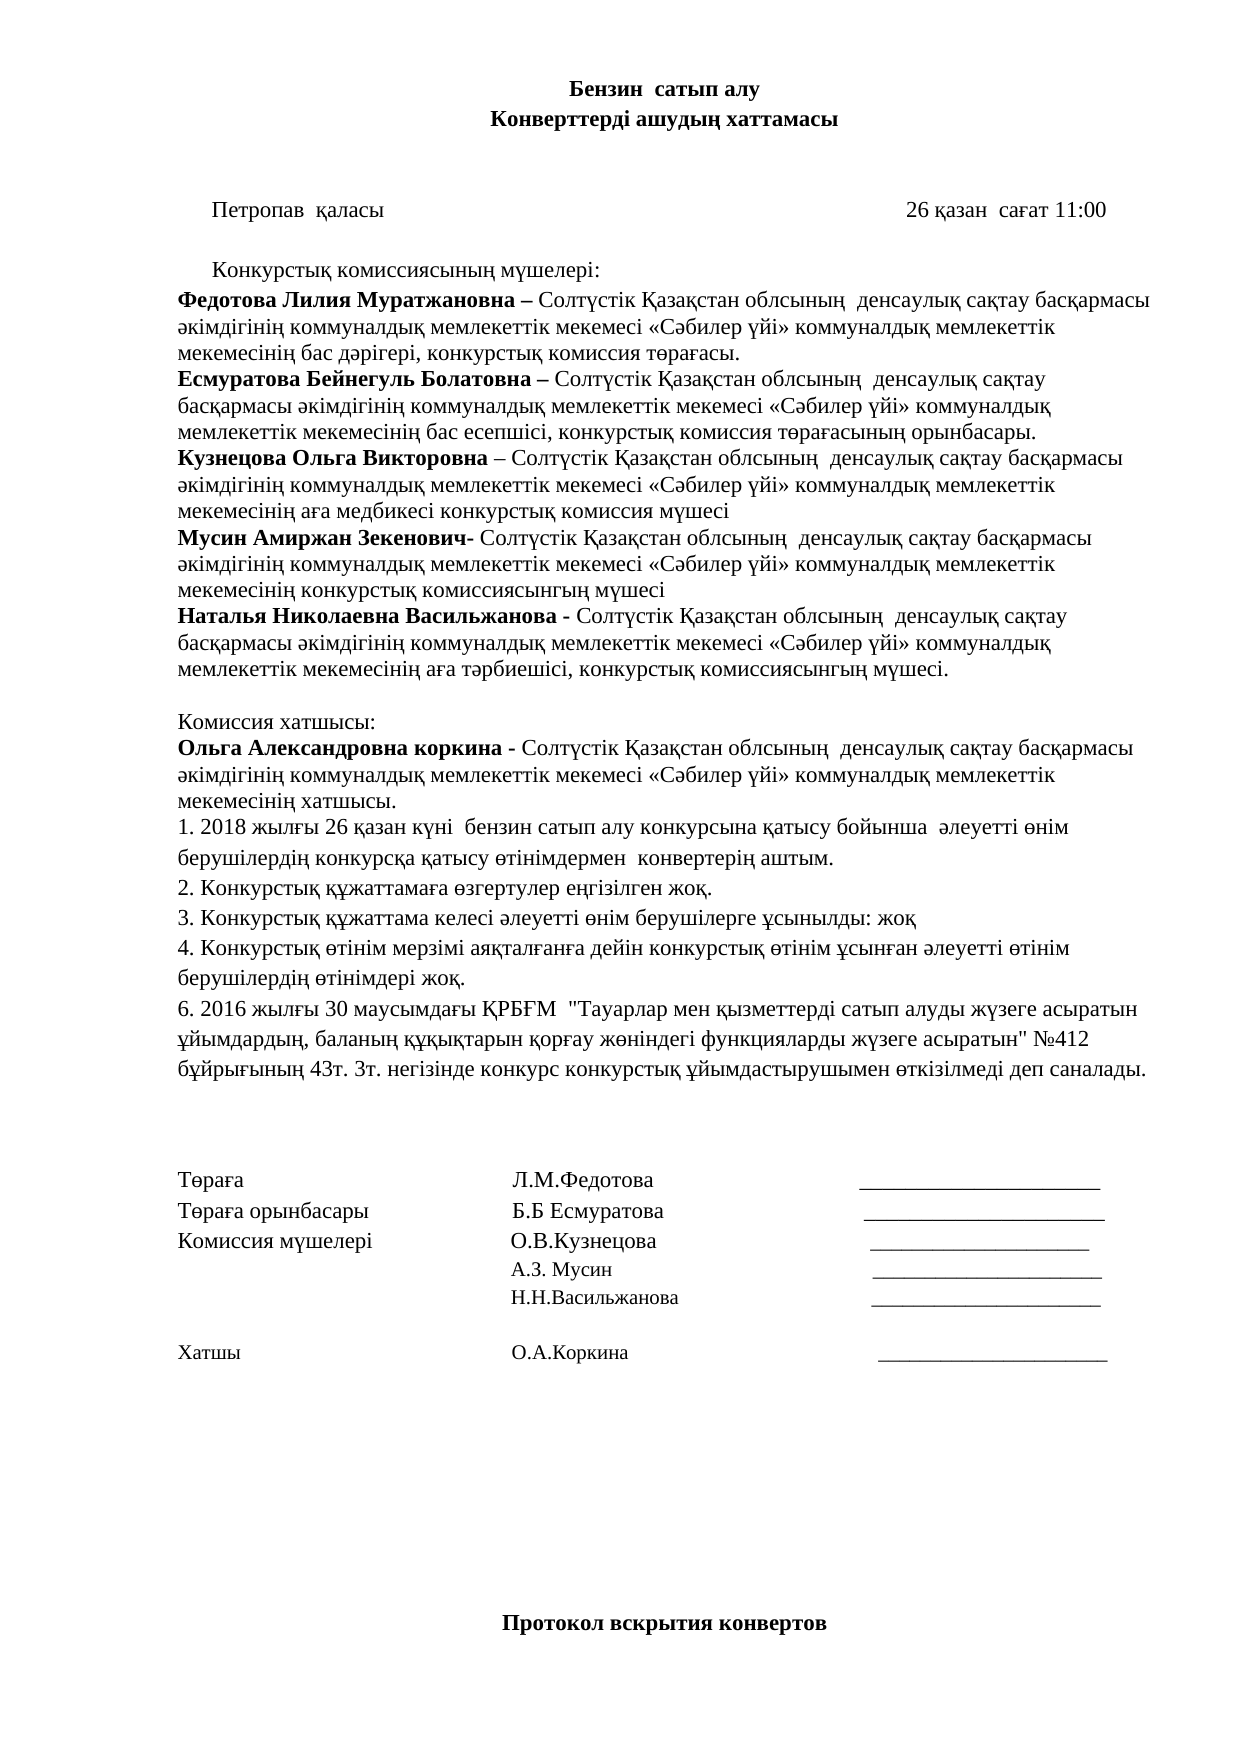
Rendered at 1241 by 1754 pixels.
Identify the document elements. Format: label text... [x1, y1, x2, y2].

text Комиссия мүшелері О.В.Кузнецова _____________________ [177, 1227, 1152, 1253]
text Ольга Александровна коркина - Солтүстік Қазақстан облсының денсаулық сақтау басқармасы әкімдігінің коммуналдық мемлекеттік мекемесі «Сәбилер үйі» коммуналдық мемлекеттік мекемесінің хатшысы. [177, 734, 1152, 813]
text Есмуратова Бейнегуль Болатовна – Солтүстік Қазақстан облсының денсаулық сақтау басқармасы әкімдігінің коммуналдық мемлекеттік мекемесі «Сәбилер үйі» коммуналдық мемлекеттік мекемесінің бас есепшісі, конкурстық комиссия төрағасының орынбасары. [177, 365, 1152, 444]
text Хатшы О.А.Коркина ______________________ [177, 1340, 1152, 1364]
text Төраға орынбасары Б.Б Есмуратова _____________________ [177, 1197, 1152, 1223]
text Н.Н.Васильжанова ______________________ [177, 1285, 1152, 1309]
text Наталья Николаевна Васильжанова - Солтүстік Қазақстан облсының денсаулық сақтау басқармасы әкімдігінің коммуналдық мемлекеттік мекемесі «Сәбилер үйі» коммуналдық мемлекеттік мекемесінің аға тәрбиешісі, конкурстық комиссиясынгың мүшесі. [177, 603, 1152, 682]
text Кузнецова Ольга Викторовна – Солтүстік Қазақстан облсының денсаулық сақтау басқармасы әкімдігінің коммуналдық мемлекеттік мекемесі «Сәбилер үйі» коммуналдық мемлекеттік мекемесінің аға медбикесі конкурстық комиссия мүшесі [177, 444, 1152, 523]
text Мусин Амиржан Зекенович- Солтүстік Қазақстан облсының денсаулық сақтау басқармасы әкімдігінің коммуналдық мемлекеттік мекемесі «Сәбилер үйі» коммуналдық мемлекеттік мекемесінің конкурстық комиссиясынгың мүшесі [177, 523, 1152, 603]
text Конверттерді ашудың хаттамасы [177, 105, 1152, 131]
text Бензин сатып алу [177, 75, 1152, 101]
text Конкурстық комиссиясының мүшелері: [177, 256, 1152, 282]
text 1. 2018 жылғы 26 қазан күні бензин сатып алу конкурсына қатысу бойынша әлеуетті өнім берушілердің конкурсқа қатысу өтінімдермен конвертерің аштым. 2. Конкурстық құжаттамаға өзгертулер еңгізілген жоқ. 3. Конкурстық құжаттама келесі әлеуетті өнім берушілерге ұсынылды: жоқ 4. Конкурстық өтінім мерзімі аяқталғанға дейін конкурстық өтінім ұсынған әлеуетті өтінім берушілердің өтінімдері жоқ. 6. 2016 жылғы 30 маусымдағы ҚРБҒМ "Тауарлар мен қызметтерді сатып алуды жүзеге асыратын ұйымдардың, баланың құқықтарын қорғау жөніндегі функцияларды жүзеге асыратын" №412 бұйрығының 43т. 3т. негізінде конкурс конкурстық ұйымдастырушымен өткізілмеді деп саналады. [177, 813, 1156, 1081]
text Протокол вскрытия конвертов [177, 1609, 1152, 1636]
text Төраға Л.М.Федотова _____________________ [177, 1167, 1152, 1193]
text Комиссия хатшысы: [177, 708, 1152, 734]
text А.З. Мусин ______________________ [177, 1257, 1152, 1281]
text Федотова Лилия Муратжановна – Солтүстік Қазақстан облсының денсаулық сақтау басқармасы әкімдігінің коммуналдық мемлекеттік мекемесі «Сәбилер үйі» коммуналдық мемлекеттік мекемесінің бас дәрігері, конкурстық комиссия төрағасы. [177, 286, 1152, 365]
text Петропав қаласы 26 қазан сағат 11:00 [177, 196, 1152, 222]
